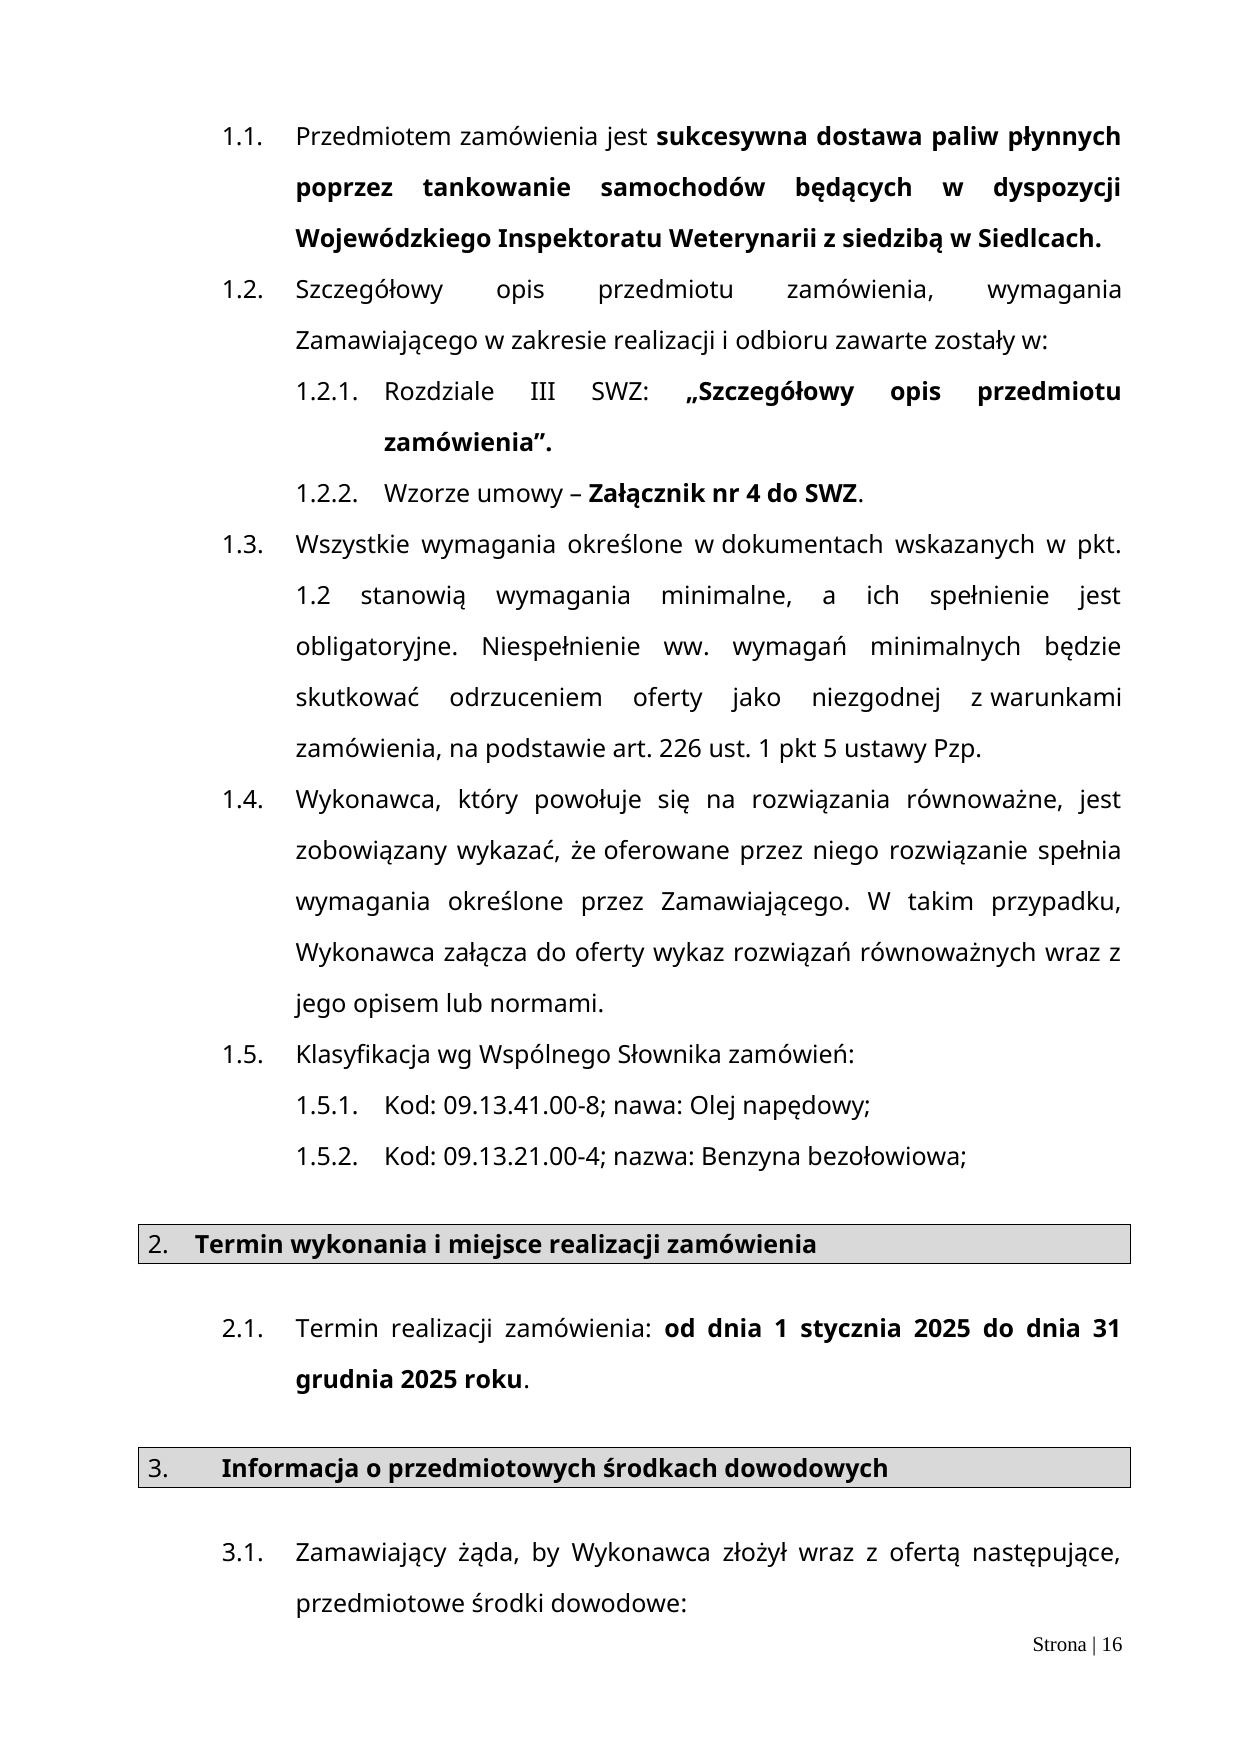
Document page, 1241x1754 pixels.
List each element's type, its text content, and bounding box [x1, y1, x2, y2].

list Wykonawca, który powołuje się na rozwiązania równoważne, jest zobowiązany wykazać, że oferowane przez niego rozwiązanie spełnia wymagania określone przez Zamawiającego. W takim przypadku, Wykonawca załącza do oferty wykaz rozwiązań równoważnych wraz z jego opisem lub normami. [222, 782, 1122, 1020]
list Przedmiotem zamówienia jest sukcesywna dostawa paliw płynnych poprzez tankowanie samochodów będących w dyspozycji Wojewódzkiego Inspektoratu Weterynarii z siedzibą w Siedlcach. [222, 118, 1122, 254]
list Klasyfikacja wg Wspólnego Słownika zamówień: [222, 1037, 1122, 1071]
list Rozdziale III SWZ: „Szczegółowy opis przedmiotu zamówienia”. [295, 373, 1122, 458]
list Szczegółowy opis przedmiotu zamówienia, wymagania Zamawiającego w zakresie realizacji i odbioru zawarte zostały w: [222, 271, 1122, 356]
list Informacja o przedmiotowych środkach dowodowych [139, 1448, 1130, 1487]
list Kod: 09.13.41.00-8; nawa: Olej napędowy; [295, 1088, 1122, 1122]
list Zamawiający żąda, by Wykonawca złożył wraz z ofertą następujące, przedmiotowe środki dowodowe: [222, 1534, 1122, 1619]
list Kod: 09.13.21.00-4; nazwa: Benzyna bezołowiowa; [295, 1139, 1122, 1173]
list Termin realizacji zamówienia: od dnia 1 stycznia 2025 do dnia 31 grudnia 2025 roku. [222, 1311, 1122, 1396]
list Wszystkie wymagania określone w dokumentach wskazanych w pkt. 1.2 stanowią wymagania minimalne, a ich spełnienie jest obligatoryjne. Niespełnienie ww. wymagań minimalnych będzie skutkować odrzuceniem oferty jako niezgodnej z warunkami zamówienia, na podstawie art. 226 ust. 1 pkt 5 ustawy Pzp. [222, 526, 1122, 765]
list Termin wykonania i miejsce realizacji zamówienia [139, 1225, 1130, 1263]
list Wzorze umowy – Załącznik nr 4 do SWZ. [295, 475, 1122, 509]
